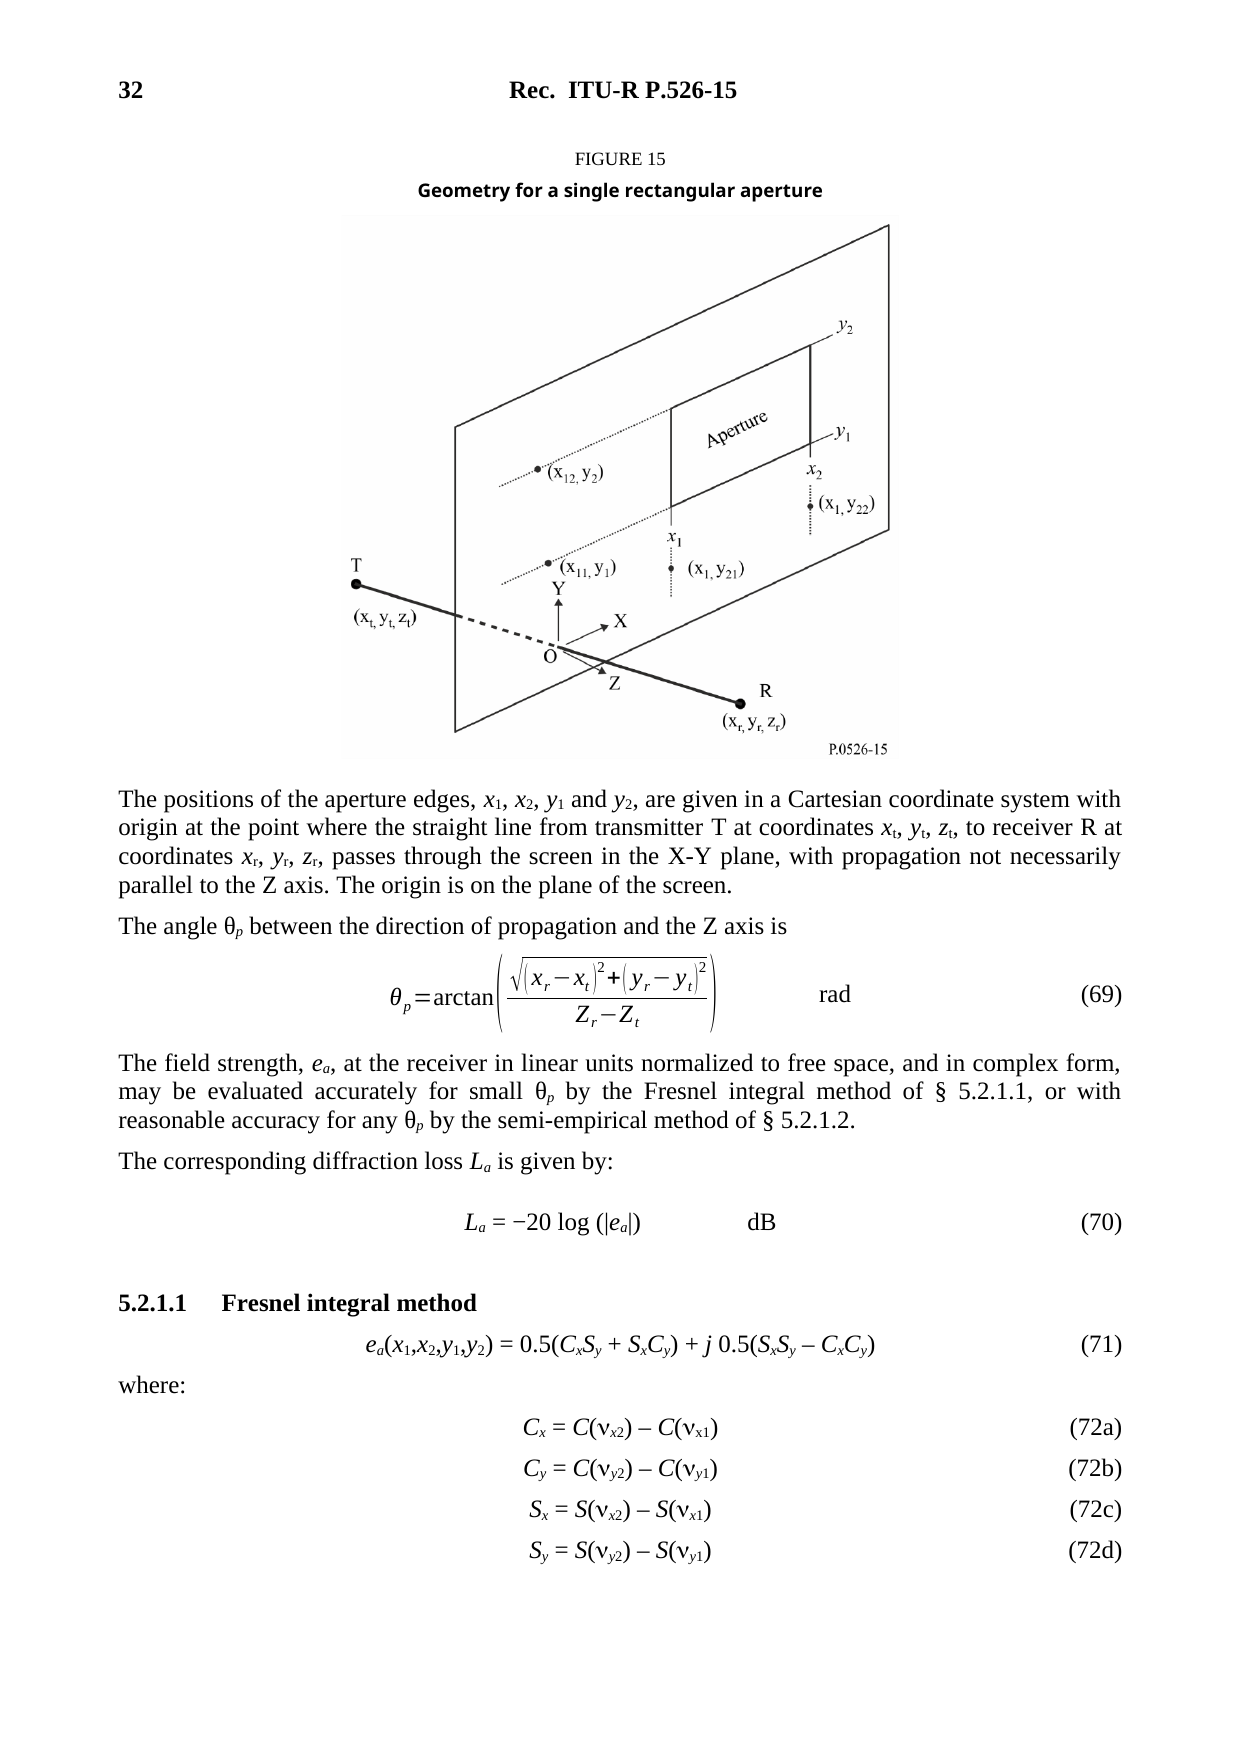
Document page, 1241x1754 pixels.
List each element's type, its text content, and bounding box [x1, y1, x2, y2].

text rad (69) [118, 952, 1122, 1035]
text The positions of the aperture edges, x1, x2, y1 and y2, are given in a Cartesian coordinate system with origin at the point where the straight line from transmitter T at coordinates xt, yt, zt, to receiver R at coordinates xr, yr, zr, passes through the screen in the X-Y plane, with propagation not necessarily parallel to the Z axis. The origin is on the plane of the screen. [118, 784, 1122, 899]
text Sy = S(y2) – S(y1) (72d) [118, 1536, 1122, 1564]
title Geometry for a single rectangular aperture [118, 178, 1122, 203]
picture [341, 215, 899, 759]
text FIGURE 15 [118, 148, 1122, 169]
text The field strength, ea, at the receiver in linear units normalized to free space, and in complex form, may be evaluated accurately for small θp by the Fresnel integral method of § 5.2.1.1, or with reasonable accuracy for any θp by the semi-empirical method of § 5.2.1.2. [118, 1048, 1122, 1134]
text Sx = S(x2) – S(x1) (72c) [118, 1494, 1122, 1523]
text The corresponding diffraction loss La is given by: [118, 1146, 1122, 1175]
subtitle 5.2.1.1 Fresnel integral method [118, 1288, 1122, 1317]
text Cy = C(y2) – C(y1) (72b) [118, 1453, 1122, 1482]
text where: [118, 1371, 1122, 1399]
text La = −20 log (|ea|) dB (70) [118, 1207, 1122, 1236]
text Cx = C(x2) – C(x1) (72a) [118, 1412, 1122, 1441]
text ea(x1,x2,y1,y2) = 0.5(CxSy + SxCy) + j 0.5(SxSy – CxCy) (71) [118, 1329, 1122, 1358]
text The angle θp between the direction of propagation and the Z axis is [118, 911, 1122, 940]
